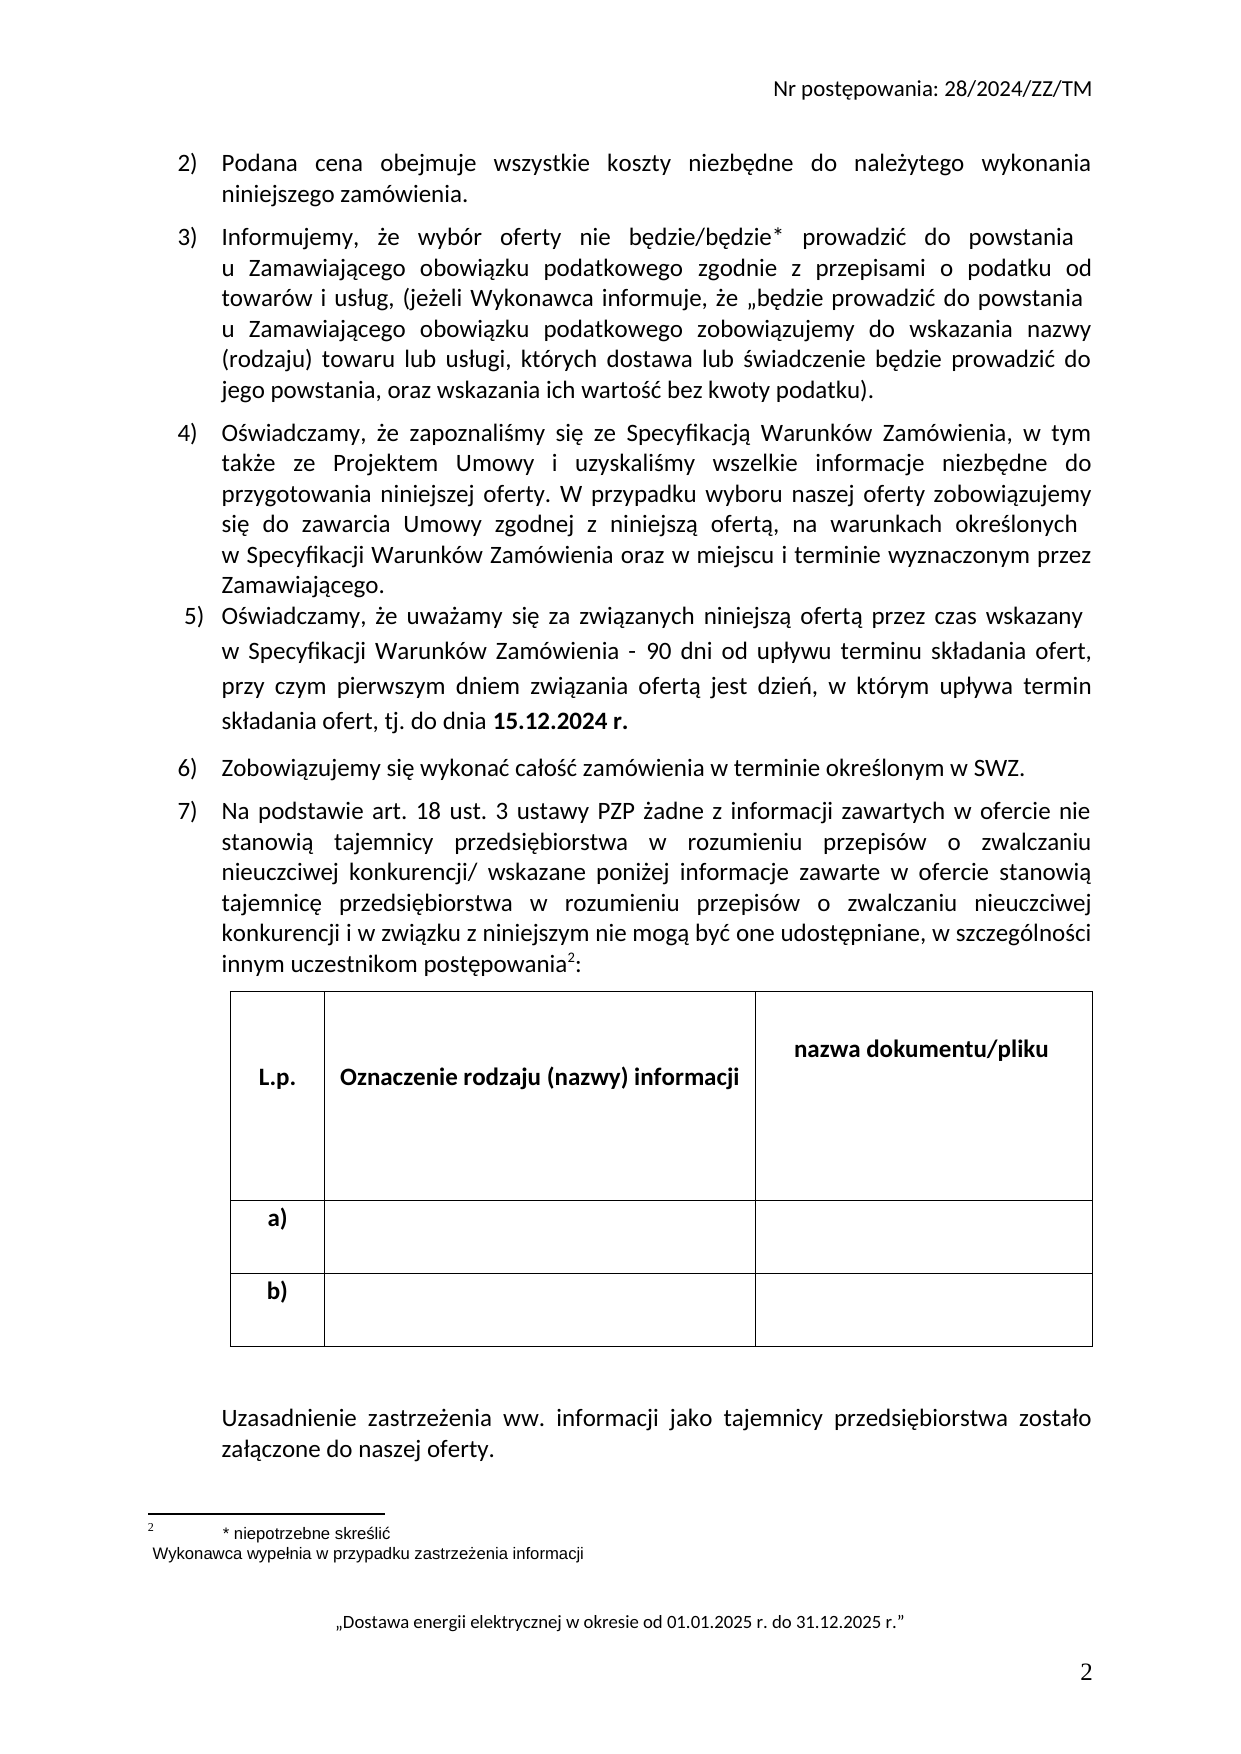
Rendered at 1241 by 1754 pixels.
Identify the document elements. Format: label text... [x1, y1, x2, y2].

table_header L.p. [231, 992, 324, 1200]
list Zobowiązujemy się wykonać całość zamówienia w terminie określonym w SWZ. [177, 752, 1093, 783]
table_cell [756, 1201, 1092, 1273]
table_header Oznaczenie rodzaju (nazwy) informacji [325, 992, 755, 1200]
list Informujemy, że wybór oferty nie będzie/będzie* prowadzić do powstania u Zamawiającego obowiązku podatkowego zgodnie z przepisami o podatku od towarów i usług, (jeżeli Wykonawca informuje, że „będzie prowadzić do powstania u Zamawiającego obowiązku podatkowego zobowiązujemy do wskazania nazwy (rodzaju) towaru lub usługi, których dostawa lub świadczenie będzie prowadzić do jego powstania, oraz wskazania ich wartość bez kwoty podatku). [177, 221, 1093, 404]
table_cell [756, 1274, 1092, 1346]
table_cell a) [231, 1201, 324, 1273]
table_cell [325, 1201, 755, 1273]
list Oświadczamy, że uważamy się za związanych niniejszą ofertą przez czas wskazany w Specyfikacji Warunków Zamówienia - 90 dni od upływu terminu składania ofert, przy czym pierwszym dniem związania ofertą jest dzień, w którym upływa termin składania ofert, tj. do dnia 15.12.2024 r. [184, 600, 1093, 735]
text Uzasadnienie zastrzeżenia ww. informacji jako tajemnicy przedsiębiorstwa zostało załączone do naszej oferty. [221, 1402, 1093, 1463]
list Podana cena obejmuje wszystkie koszty niezbędne do należytego wykonania niniejszego zamówienia. [177, 148, 1093, 209]
table_cell [325, 1274, 755, 1346]
list Oświadczamy, że zapoznaliśmy się ze Specyfikacją Warunków Zamówienia, w tym także ze Projektem Umowy i uzyskaliśmy wszelkie informacje niezbędne do przygotowania niniejszej oferty. W przypadku wyboru naszej oferty zobowiązujemy się do zawarcia Umowy zgodnej z niniejszą ofertą, na warunkach określonych w Specyfikacji Warunków Zamówienia oraz w miejscu i terminie wyznaczonym przez Zamawiającego. [177, 417, 1093, 600]
list Na podstawie art. 18 ust. 3 ustawy PZP żadne z informacji zawartych w ofercie nie stanowią tajemnicy przedsiębiorstwa w rozumieniu przepisów o zwalczaniu nieuczciwej konkurencji/ wskazane poniżej informacje zawarte w ofercie stanowią tajemnicę przedsiębiorstwa w rozumieniu przepisów o zwalczaniu nieuczciwej konkurencji i w związku z niniejszym nie mogą być one udostępniane, w szczególności innym uczestnikom postępowania: [177, 795, 1093, 978]
table_header nazwa dokumentu/pliku [756, 992, 1092, 1200]
table_cell b) [231, 1274, 324, 1346]
